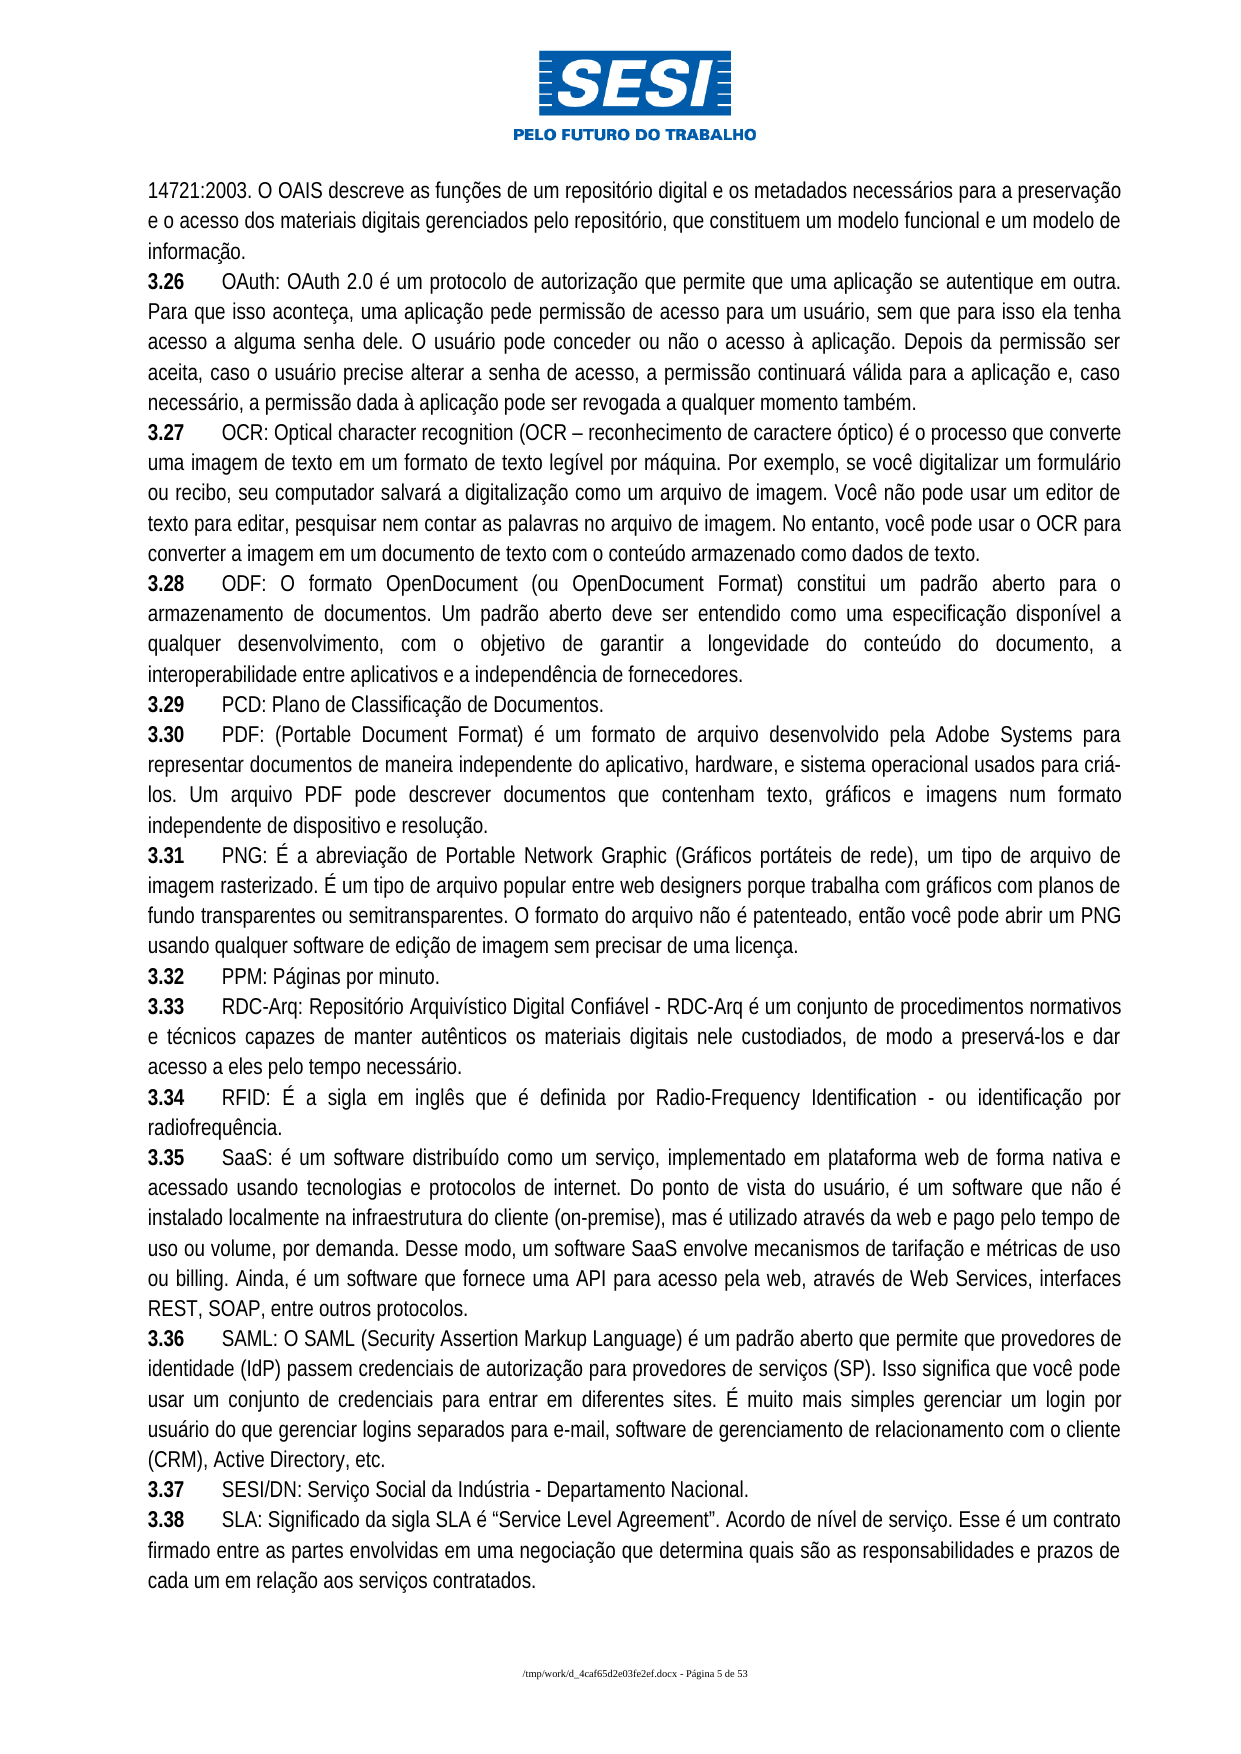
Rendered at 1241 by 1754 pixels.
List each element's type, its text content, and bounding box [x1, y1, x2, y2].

list SAML: O SAML (Security Assertion Markup Language) é um padrão aberto que permite que provedores de identidade (IdP) passem credenciais de autorização para provedores de serviços (SP). Isso significa que você pode usar um conjunto de credenciais para entrar em diferentes sites. É muito mais simples gerenciar um login por usuário do que gerenciar logins separados para e-mail, software de gerenciamento de relacionamento com o cliente (CRM), Active Directory, etc. [148, 1325, 1122, 1472]
list PNG: É a abreviação de Portable Network Graphic (Gráficos portáteis de rede), um tipo de arquivo de imagem rasterizado. É um tipo de arquivo popular entre web designers porque trabalha com gráficos com planos de fundo transparentes ou semitransparentes. O formato do arquivo não é patenteado, então você pode abrir um PNG usando qualquer software de edição de imagem sem precisar de uma licença. [148, 842, 1122, 959]
list OAuth: OAuth 2.0 é um protocolo de autorização que permite que uma aplicação se autentique em outra. Para que isso aconteça, uma aplicação pede permissão de acesso para um usuário, sem que para isso ela tenha acesso a alguma senha dele. O usuário pode conceder ou não o acesso à aplicação. Depois da permissão ser aceita, caso o usuário precise alterar a senha de acesso, a permissão continuará válida para a aplicação e, caso necessário, a permissão dada à aplicação pode ser revogada a qualquer momento também. [148, 268, 1122, 415]
list PDF: (Portable Document Format) é um formato de arquivo desenvolvido pela Adobe Systems para representar documentos de maneira independente do aplicativo, hardware, e sistema operacional usados para criá-los. Um arquivo PDF pode descrever documentos que contenham texto, gráficos e imagens num formato independente de dispositivo e resolução. [148, 721, 1122, 838]
list SESI/DN: Serviço Social da Indústria - Departamento Nacional. [148, 1476, 1122, 1502]
list PCD: Plano de Classificação de Documentos. [148, 691, 1122, 717]
list OCR: Optical character recognition (OCR – reconhecimento de caractere óptico) é o processo que converte uma imagem de texto em um formato de texto legível por máquina. Por exemplo, se você digitalizar um formulário ou recibo, seu computador salvará a digitalização como um arquivo de imagem. Você não pode usar um editor de texto para editar, pesquisar nem contar as palavras no arquivo de imagem. No entanto, você pode usar o OCR para converter a imagem em um documento de texto com o conteúdo armazenado como dados de texto. [148, 419, 1122, 566]
list RFID: É a sigla em inglês que é definida por Radio-Frequency Identification - ou identificação por radiofrequência. [148, 1083, 1122, 1140]
list SLA: Significado da sigla SLA é “Service Level Agreement”. Acordo de nível de serviço. Esse é um contrato firmado entre as partes envolvidas em uma negociação que determina quais são as responsabilidades e prazos de cada um em relação aos serviços contratados. [148, 1506, 1122, 1593]
list ODF: O formato OpenDocument (ou OpenDocument Format) constitui um padrão aberto para o armazenamento de documentos. Um padrão aberto deve ser entendido como uma especificação disponível a qualquer desenvolvimento, com o objetivo de garantir a longevidade do conteúdo do documento, a interoperabilidade entre aplicativos e a independência de fornecedores. [148, 570, 1122, 687]
picture [492, 35, 778, 148]
list RDC-Arq: Repositório Arquivístico Digital Confiável - RDC-Arq é um conjunto de procedimentos normativos e técnicos capazes de manter autênticos os materiais digitais nele custodiados, de modo a preservá-los e dar acesso a eles pelo tempo necessário. [148, 993, 1122, 1079]
list SaaS: é um software distribuído como um serviço, implementado em plataforma web de forma nativa e acessado usando tecnologias e protocolos de internet. Do ponto de vista do usuário, é um software que não é instalado localmente na infraestrutura do cliente (on-premise), mas é utilizado através da web e pago pelo tempo de uso ou volume, por demanda. Desse modo, um software SaaS envolve mecanismos de tarifação e métricas de uso ou billing. Ainda, é um software que fornece uma API para acesso pela web, através de Web Services, interfaces REST, SOAP, entre outros protocolos. [148, 1144, 1122, 1321]
list PPM: Páginas por minuto. [148, 963, 1122, 989]
